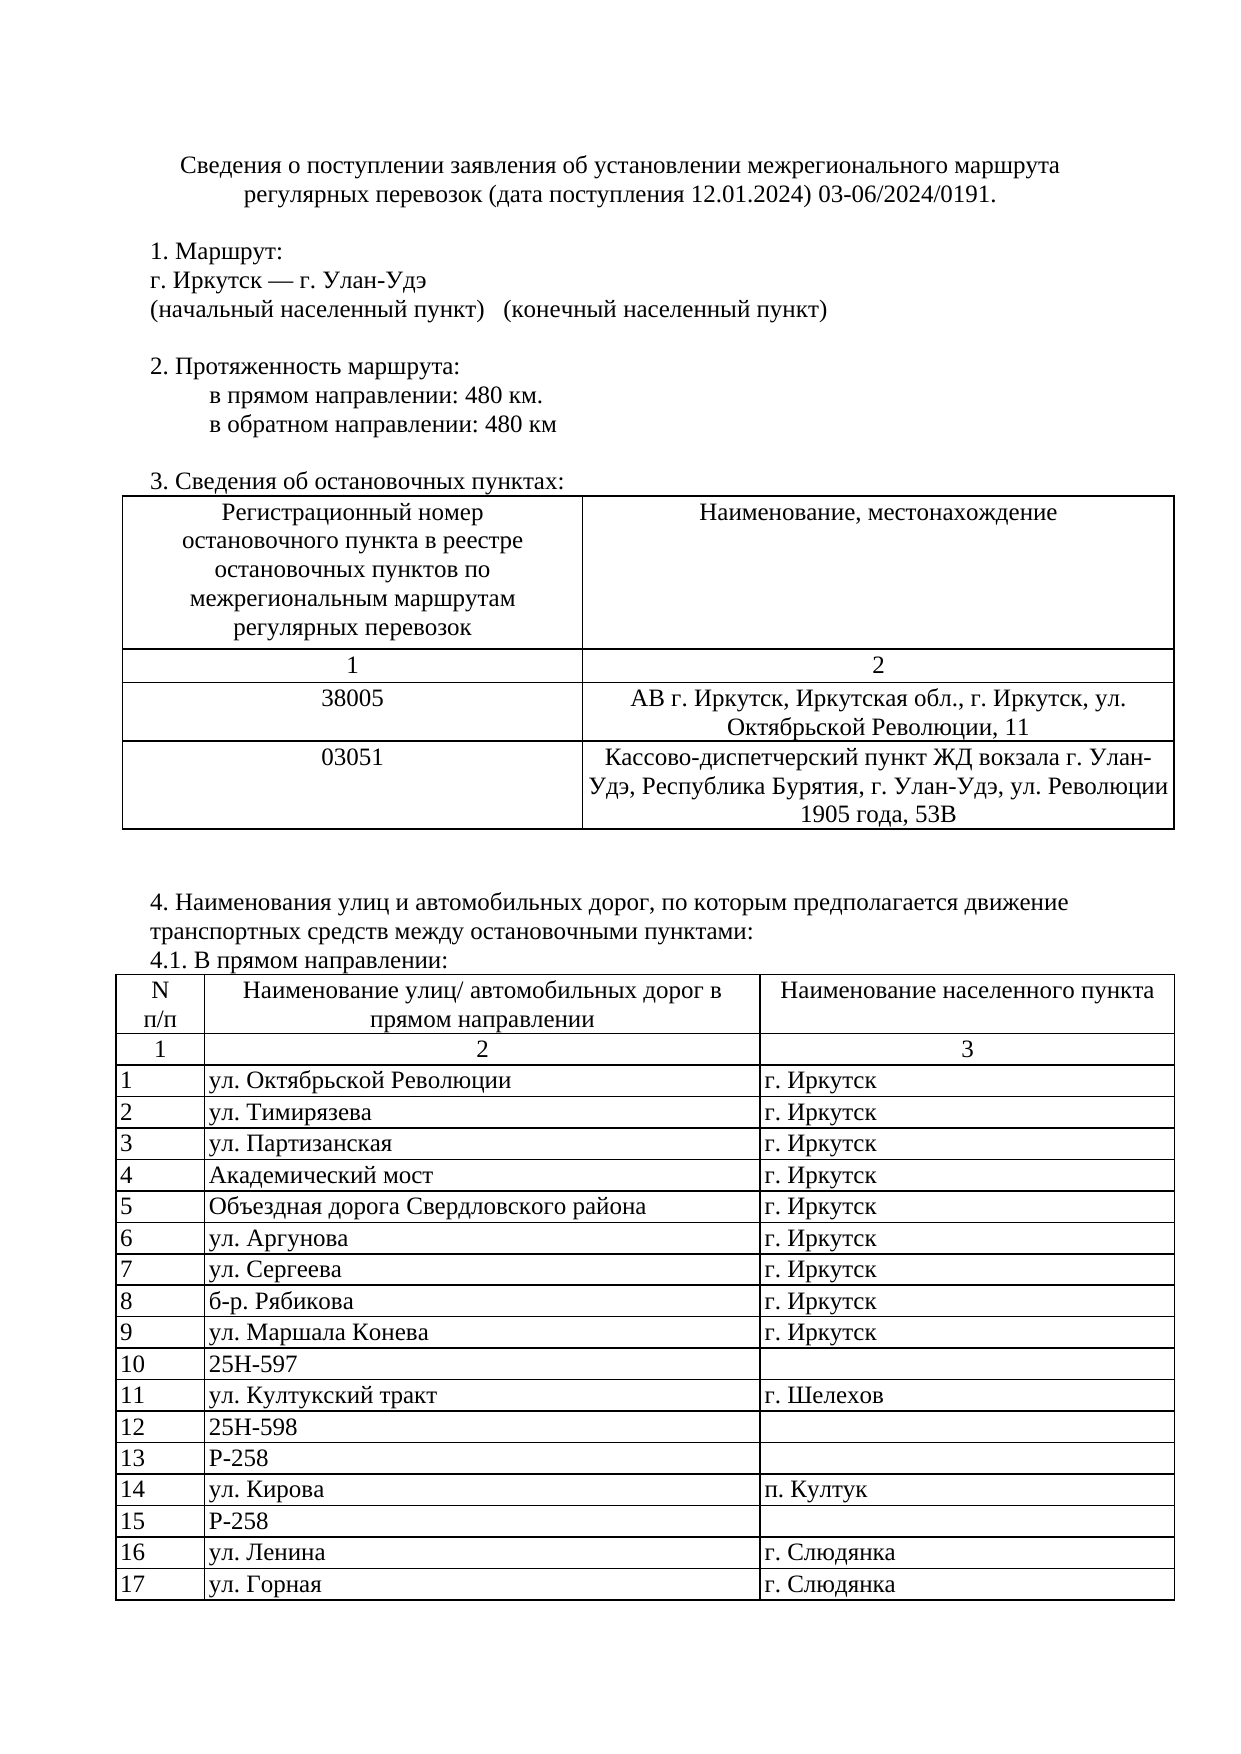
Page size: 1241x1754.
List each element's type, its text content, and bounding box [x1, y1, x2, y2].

table_cell 3 [117, 1129, 204, 1158]
table_cell 2 [205, 1034, 759, 1064]
table_cell 1 [117, 1034, 204, 1064]
table_cell 8 [117, 1286, 204, 1316]
table_cell г. Иркутск [761, 1255, 1174, 1284]
table_cell Объездная дорога Свердловского района [205, 1192, 759, 1221]
table_cell 2 [117, 1097, 204, 1127]
table_cell 14 [117, 1475, 204, 1504]
table_cell г. Иркутск [761, 1066, 1174, 1096]
table_cell ул. Ленина [205, 1538, 759, 1567]
text Сведения о поступлении заявления об установлении межрегионального маршрута регулярных перевозок (дата поступления 12.01.2024) 03-06/2024/0191. [150, 150, 1090, 207]
table_cell б-р. Рябикова [205, 1286, 759, 1316]
table_cell [761, 1349, 1174, 1379]
text 3. Сведения об остановочных пунктах: [150, 466, 1090, 495]
table_cell ул. Тимирязева [205, 1097, 759, 1127]
table_cell 38005 [123, 683, 582, 740]
table_cell г. Иркутск [761, 1097, 1174, 1127]
table_cell ул. Маршала Конева [205, 1317, 759, 1347]
table_cell ул. Култукский тракт [205, 1380, 759, 1410]
table_cell Академический мост [205, 1160, 759, 1190]
table_header N п/п [117, 975, 204, 1033]
table_cell 1 [117, 1066, 204, 1096]
text в прямом направлении: 480 км. [150, 380, 1090, 409]
table_cell ул. Аргунова [205, 1223, 759, 1253]
table_cell г. Слюдянка [761, 1538, 1174, 1567]
table_header Наименование населенного пункта [761, 975, 1174, 1033]
table_cell 17 [117, 1569, 204, 1599]
table_cell Кассово-диспетчерский пункт ЖД вокзала г. Улан-Удэ, Республика Бурятия, г. Улан-Удэ, ул. Революции 1905 года, 53В [583, 742, 1173, 828]
table_cell 3 [761, 1034, 1174, 1064]
table_header Наименование, местонахождение [583, 497, 1173, 648]
table_cell АВ г. Иркутск, Иркутская обл., г. Иркутск, ул. Октябрьской Революции, 11 [583, 683, 1173, 740]
table_cell 15 [117, 1506, 204, 1536]
table_cell 25Н-597 [205, 1349, 759, 1379]
text г. Иркутск — г. Улан-Удэ [150, 265, 1090, 294]
table_cell 7 [117, 1255, 204, 1284]
table_cell 9 [117, 1317, 204, 1347]
table_cell г. Иркутск [761, 1192, 1174, 1221]
table_cell г. Иркутск [761, 1286, 1174, 1316]
text в обратном направлении: 480 км [150, 409, 1090, 437]
table_cell 1 [123, 650, 582, 681]
table_cell 4 [117, 1160, 204, 1190]
table_cell Р-258 [205, 1443, 759, 1473]
text 4. Наименования улиц и автомобильных дорог, по которым предполагается движение транспортных средств между остановочными пунктами: [150, 887, 1090, 945]
table_cell 11 [117, 1380, 204, 1410]
table_cell 10 [117, 1349, 204, 1379]
text 4.1. В прямом направлении: [150, 945, 1090, 973]
table_cell Р-258 [205, 1506, 759, 1536]
table_cell ул. Горная [205, 1569, 759, 1599]
table_cell 2 [583, 650, 1173, 681]
table_cell п. Култук [761, 1475, 1174, 1504]
table_cell ул. Партизанская [205, 1129, 759, 1158]
table_header Наименование улиц/ автомобильных дорог в прямом направлении [205, 975, 759, 1033]
text 2. Протяженность маршрута: [150, 351, 1090, 380]
table_cell 12 [117, 1412, 204, 1442]
table_cell г. Иркутск [761, 1317, 1174, 1347]
table_cell ул. Октябрьской Революции [205, 1066, 759, 1096]
table_cell 5 [117, 1192, 204, 1221]
table_cell г. Шелехов [761, 1380, 1174, 1410]
table_cell [761, 1443, 1174, 1473]
table_cell 16 [117, 1538, 204, 1567]
table_cell 6 [117, 1223, 204, 1253]
table_cell г. Иркутск [761, 1129, 1174, 1158]
text (начальный населенный пункт) (конечный населенный пункт) [150, 294, 1090, 322]
table_cell г. Иркутск [761, 1223, 1174, 1253]
table_cell [761, 1412, 1174, 1442]
table_cell ул. Сергеева [205, 1255, 759, 1284]
table_cell ул. Кирова [205, 1475, 759, 1504]
table_cell [761, 1506, 1174, 1536]
table_cell 25Н-598 [205, 1412, 759, 1442]
table_cell 03051 [123, 742, 582, 828]
table_header Регистрационный номер остановочного пункта в реестре остановочных пунктов по межрегиональным маршрутам регулярных перевозок [123, 497, 582, 648]
table_cell г. Слюдянка [761, 1569, 1174, 1599]
text 1. Маршрут: [150, 236, 1090, 265]
table_cell г. Иркутск [761, 1160, 1174, 1190]
table_cell 13 [117, 1443, 204, 1473]
